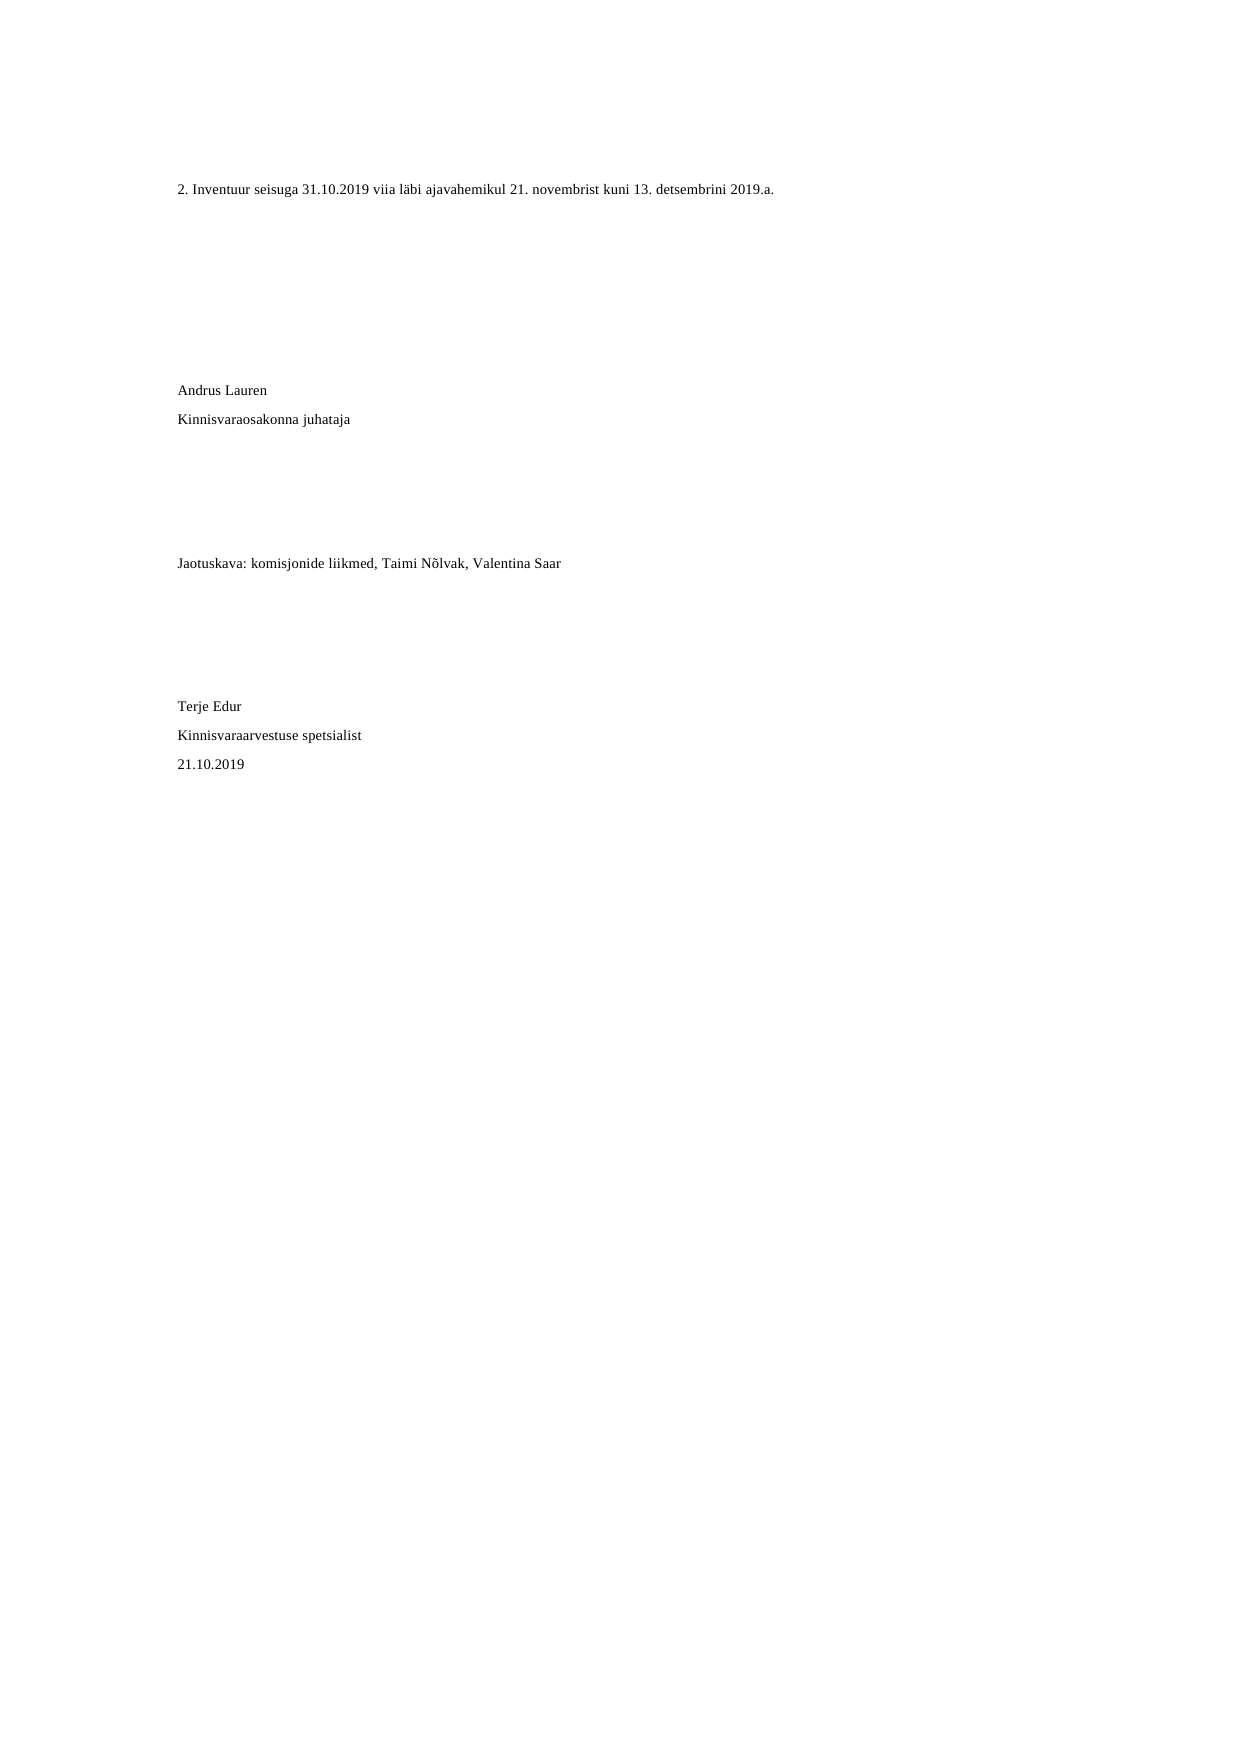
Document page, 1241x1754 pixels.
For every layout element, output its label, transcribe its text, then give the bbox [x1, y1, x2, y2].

text 21.10.2019 [177, 756, 1169, 784]
text Kinnisvaraarvestuse spetsialist [177, 727, 1169, 756]
text Terje Edur [177, 698, 1169, 727]
text Jaotuskava: komisjonide liikmed, Taimi Nõlvak, Valentina Saar [177, 554, 1169, 583]
text Andrus Lauren [177, 382, 1169, 411]
text Kinnisvaraosakonna juhataja [177, 411, 1169, 439]
text 2. Inventuur seisuga 31.10.2019 viia läbi ajavahemikul 21. novembrist kuni 13. detsembrini 2019.a. [177, 181, 1169, 209]
